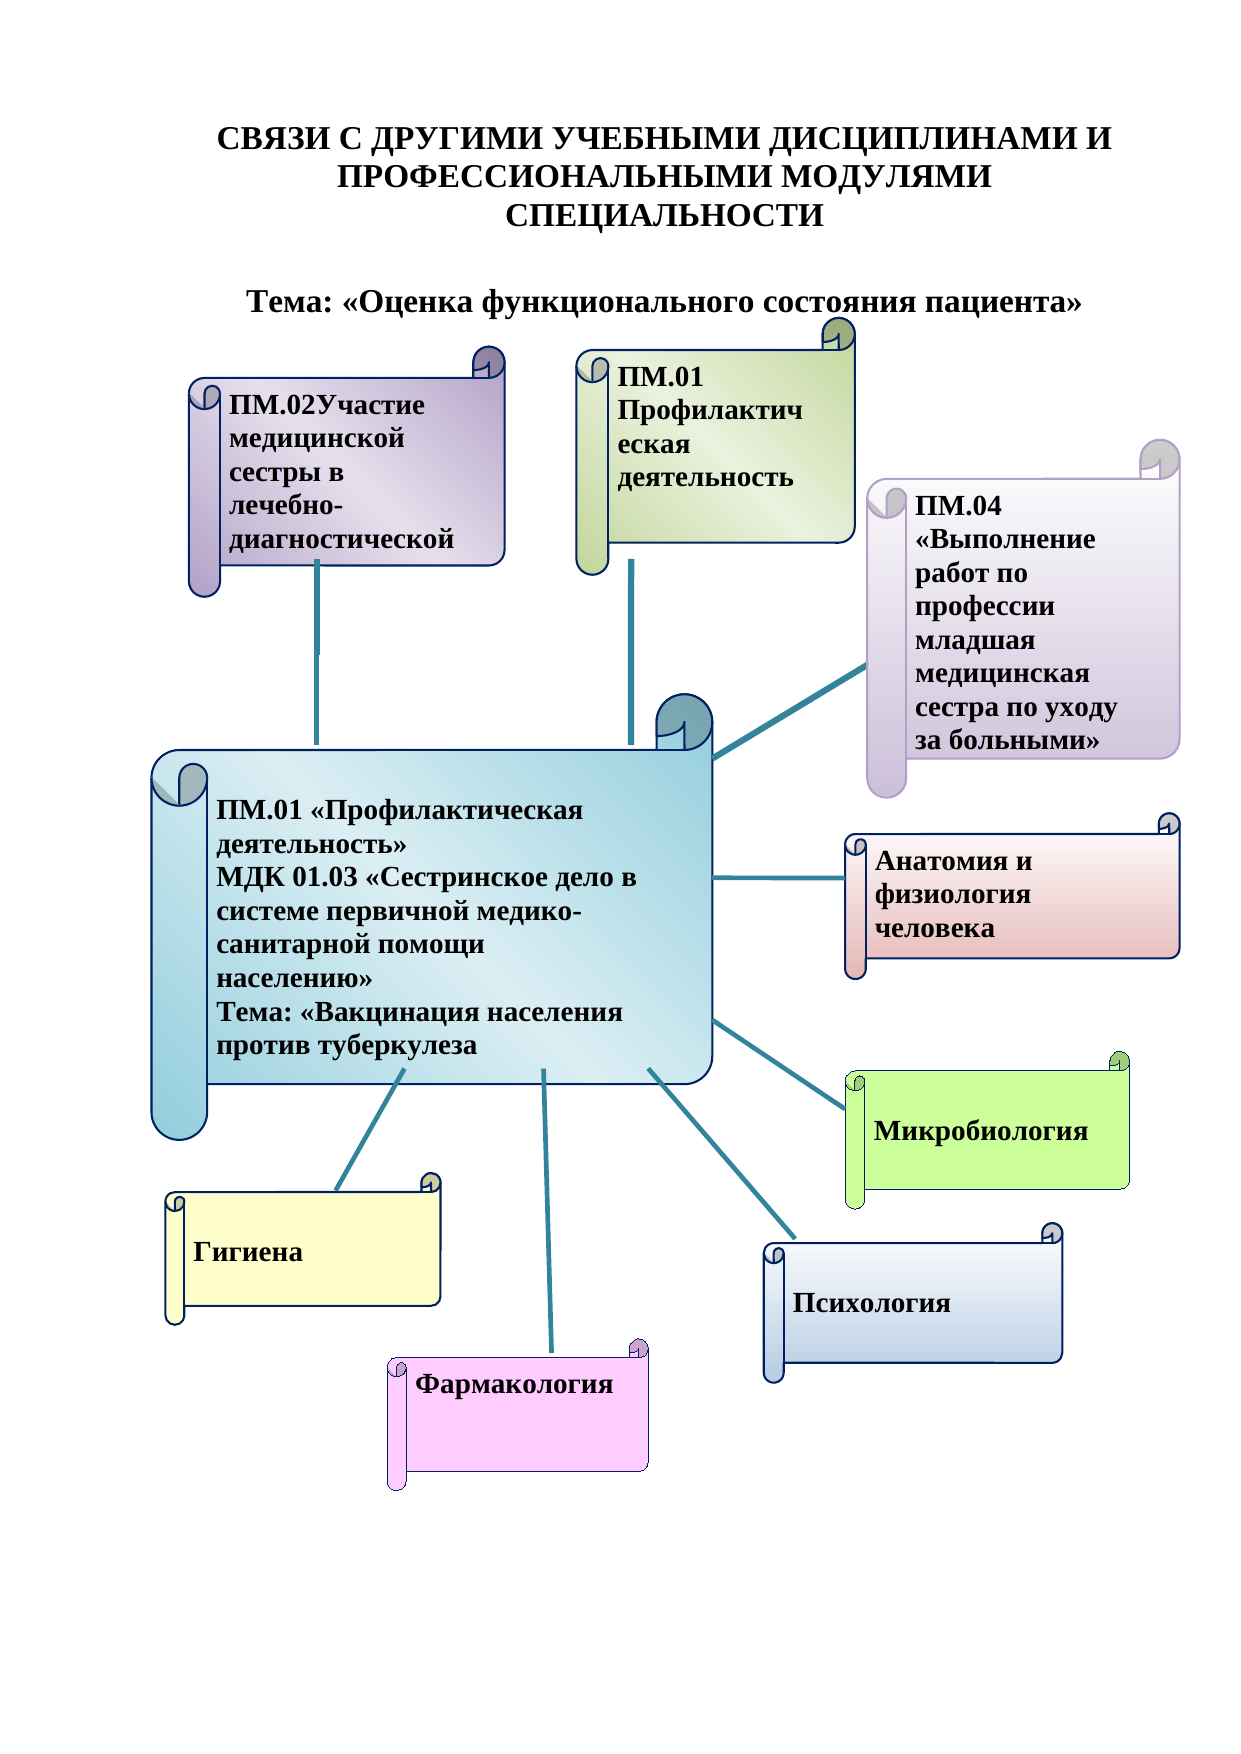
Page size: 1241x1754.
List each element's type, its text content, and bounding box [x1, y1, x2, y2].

text Тема: «Оценка функционального состояния пациента» [177, 281, 1152, 319]
text СВЯЗИ с другими учебными дисциплинами и профессиональными модулями специальности [177, 118, 1152, 233]
